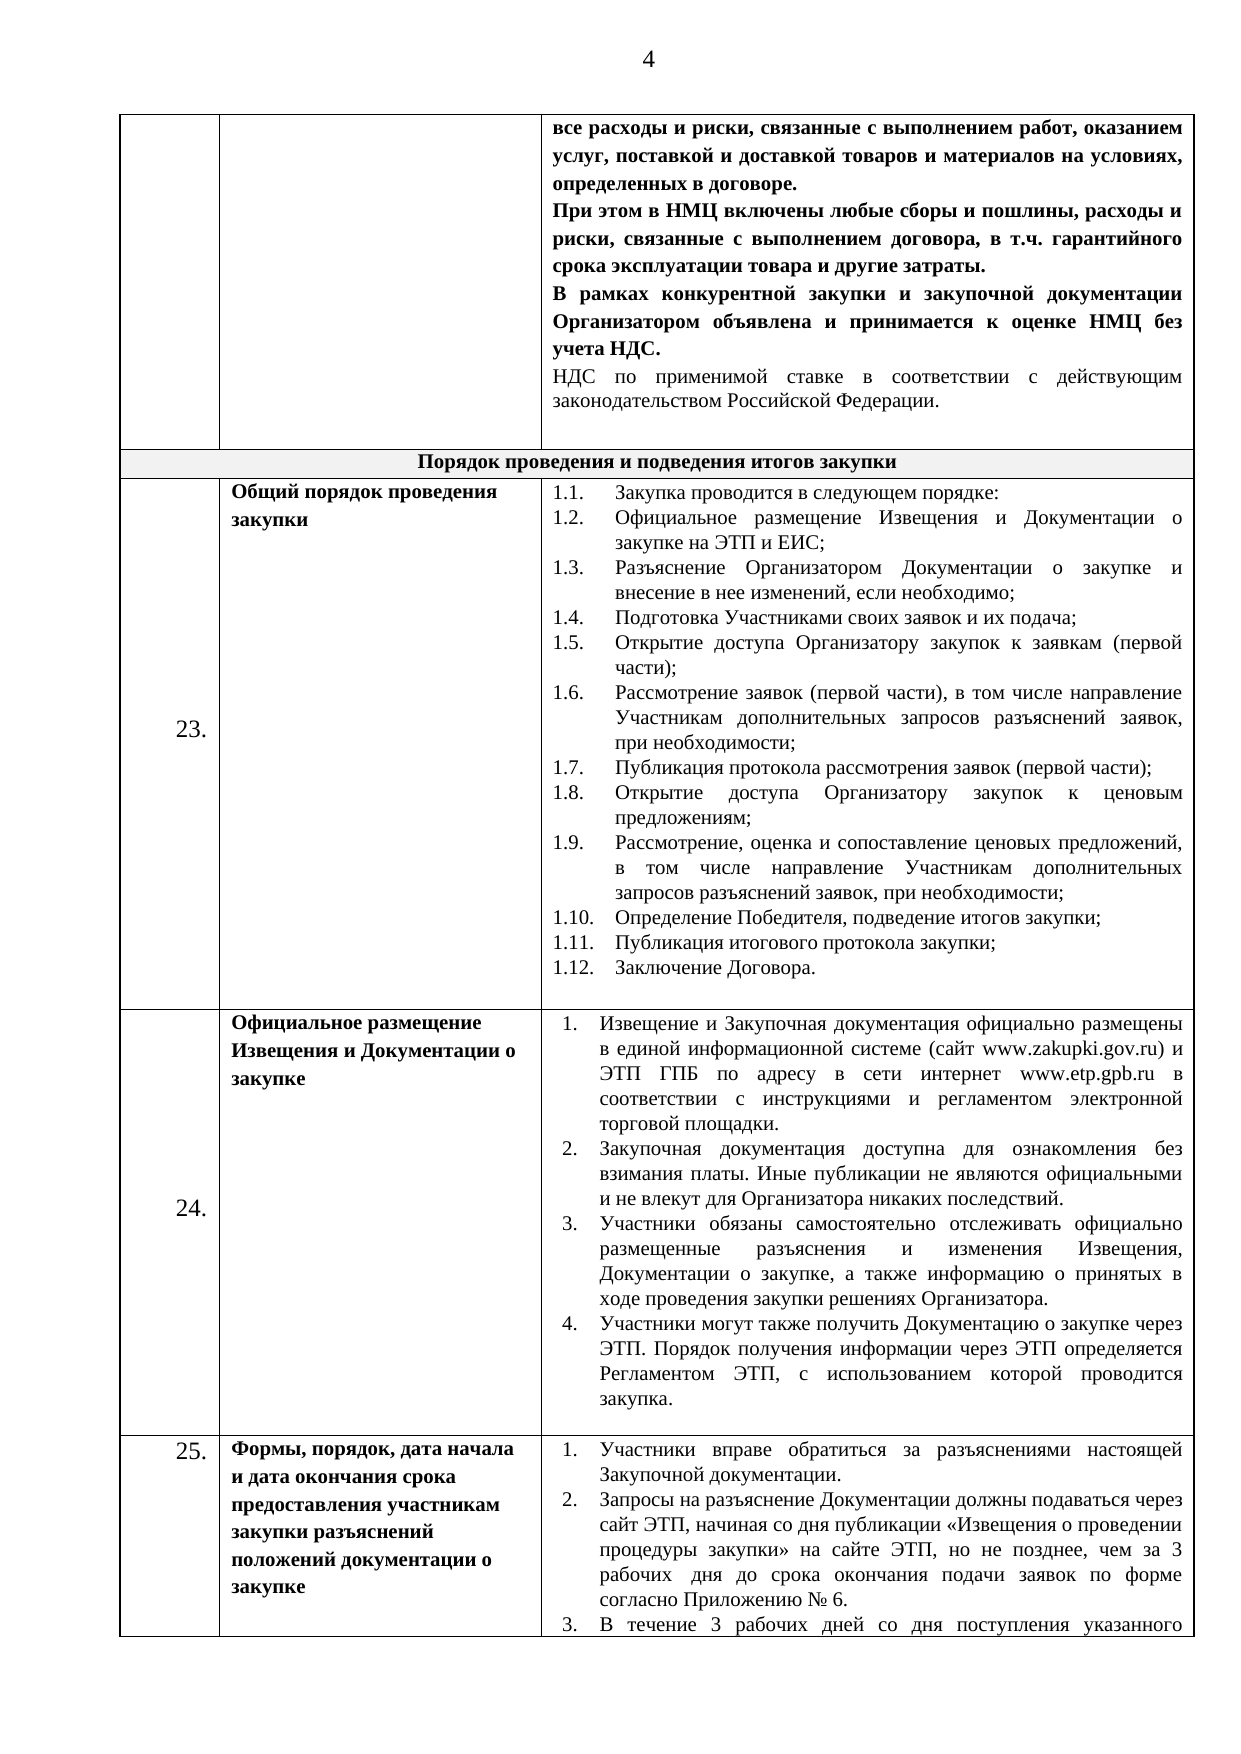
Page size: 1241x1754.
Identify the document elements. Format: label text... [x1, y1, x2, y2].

table_cell Порядок проведения и подведения итогов закупки [121, 450, 1193, 478]
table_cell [542, 1436, 1193, 1636]
table_cell Извещение и Закупочная документация официально размещены в единой информационной системе (сайт www.zakupki.gov.ru) и ЭТП ГПБ по адресу в сети интернет www.etp.gpb.ru в соответствии с инструкциями и регламентом электронной торговой площадки. Закупочная документация доступна для ознакомления без взимания платы. Иные публикации не являются официальными и не влекут для Организатора никаких последствий. Участники обязаны самостоятельно отслеживать официально размещенные разъяснения и изменения Извещения, Документации о закупке, а также информацию о принятых в ходе проведения закупки решениях Организатора. Участники могут также получить Документацию о закупке через ЭТП. Порядок получения информации через ЭТП определяется Регламентом ЭТП, с использованием которой проводится закупка. [542, 1010, 1193, 1435]
table_cell [121, 1436, 219, 1636]
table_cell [220, 115, 541, 448]
table_cell Официальное размещение Извещения и Документации о закупке [220, 1010, 541, 1435]
table_cell [121, 1010, 219, 1435]
table_cell Общий порядок проведения закупки [220, 479, 541, 1009]
table_cell [121, 115, 219, 448]
table_cell Закупка проводится в следующем порядке: Официальное размещение Извещения и Документации о закупке на ЭТП и ЕИС; Разъяснение Организатором Документации о закупке и внесение в нее изменений, если необходимо; Подготовка Участниками своих заявок и их подача; Открытие доступа Организатору закупок к заявкам (первой части); Рассмотрение заявок (первой части), в том числе направление Участникам дополнительных запросов разъяснений заявок, при необходимости; Публикация протокола рассмотрения заявок (первой части); Открытие доступа Организатору закупок к ценовым предложениям; Рассмотрение, оценка и сопоставление ценовых предложений, в том числе направление Участникам дополнительных запросов разъяснений заявок, при необходимости; Определение Победителя, подведение итогов закупки; Публикация итогового протокола закупки; Заключение Договора. [542, 479, 1193, 1009]
table_cell [121, 479, 219, 1009]
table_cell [542, 115, 1193, 448]
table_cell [220, 1436, 541, 1636]
